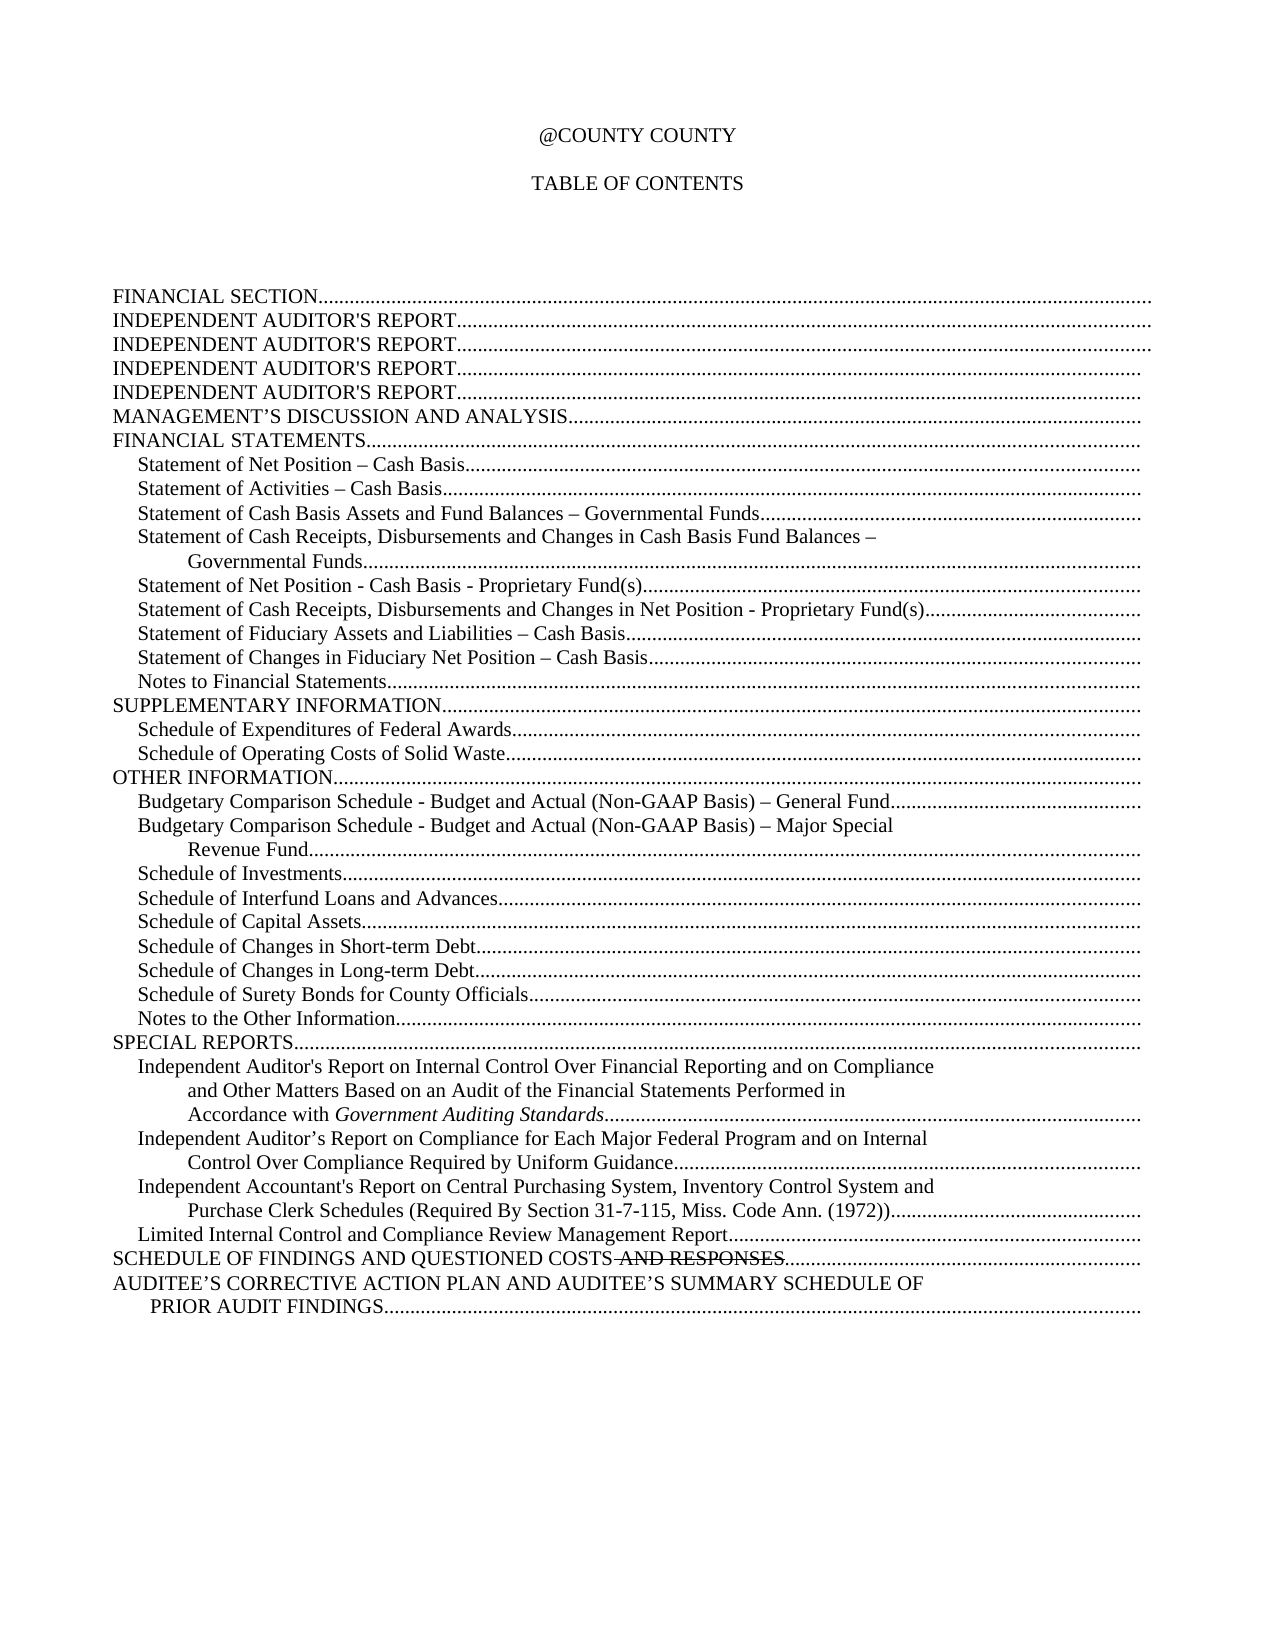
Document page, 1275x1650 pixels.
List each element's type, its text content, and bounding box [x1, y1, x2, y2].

text Statement of Cash Receipts, Disbursements and Changes in Cash Basis Fund Balances – Governmental Funds 22 [137, 524, 937, 573]
text Budgetary Comparison Schedule - Budget and Actual (Non-GAAP Basis) – General Fund 42 [137, 789, 937, 813]
text OTHER INFORMATION 41 [112, 765, 937, 789]
text Statement of Net Position – Cash Basis 19 [137, 452, 937, 476]
text Limited Internal Control and Compliance Review Management Report 72 [137, 1222, 937, 1246]
text Budgetary Comparison Schedule - Budget and Actual (Non-GAAP Basis) – Major Special Revenue Fund 43 [137, 813, 937, 861]
text Schedule of Surety Bonds for County Officials 49 [137, 982, 937, 1006]
text Schedule of Investments 44 [137, 861, 937, 885]
text TABLE OF CONTENTS [112, 171, 1162, 195]
text Statement of Fiduciary Assets and Liabilities – Cash Basis 25 [137, 621, 937, 645]
text Independent Accountant's Report on Central Purchasing System, Inventory Control System and Purchase Clerk Schedules (Required By Section 31-7-115, Miss. Code Ann. (1972)) 66 [137, 1174, 937, 1222]
text INDEPENDENT AUDITOR'S REPORT 11 [112, 356, 937, 380]
text INDEPENDENT AUDITOR'S REPORT 8 [112, 332, 937, 356]
text Notes to the Other Information 51 [137, 1006, 937, 1030]
text @COUNTY COUNTY [112, 123, 1162, 147]
text Independent Auditor’s Report on Compliance for Each Major Federal Program and on Internal Control Over Compliance Required by Uniform Guidance 59 [137, 1126, 937, 1174]
text Schedule of Changes in Long-term Debt 48 [137, 958, 937, 982]
text Schedule of Capital Assets 46 [137, 909, 937, 933]
text AUDITEE’S CORRECTIVE ACTION PLAN AND AUDITEE’S SUMMARY SCHEDULE OF PRIOR AUDIT FINDINGS 81 [112, 1270, 937, 1318]
text Statement of Activities – Cash Basis 20 [137, 476, 937, 500]
text FINANCIAL SECTION 6 [112, 284, 937, 308]
text SPECIAL REPORTS 54 [112, 1030, 937, 1054]
text MANAGEMENT’S DISCUSSION AND ANALYSIS 17 [112, 404, 937, 428]
text SUPPLEMENTARY INFORMATION 38 [112, 693, 937, 717]
text Schedule of Expenditures of Federal Awards 39 [137, 717, 937, 741]
text Schedule of Operating Costs of Solid Waste 40 [137, 741, 937, 765]
text INDEPENDENT AUDITOR'S REPORT 14 [112, 380, 937, 404]
text SCHEDULE OF FINDINGS AND QUESTIONED COSTS AND RESPONSES 75 [112, 1246, 937, 1270]
text Schedule of Changes in Short-term Debt 47 [137, 933, 937, 958]
text Schedule of Interfund Loans and Advances 45 [137, 885, 937, 909]
text INDEPENDENT AUDITOR'S REPORT 5 [112, 308, 937, 332]
text Statement of Cash Receipts, Disbursements and Changes in Net Position - Proprietary Fund(s) 24 [137, 597, 937, 621]
text Statement of Cash Basis Assets and Fund Balances – Governmental Funds 21 [137, 500, 937, 524]
text FINANCIAL STATEMENTS 18 [112, 428, 937, 452]
text Notes to Financial Statements 27 [137, 669, 937, 693]
text Statement of Changes in Fiduciary Net Position – Cash Basis 26 [137, 645, 937, 669]
text Independent Auditor's Report on Internal Control Over Financial Reporting and on Compliance and Other Matters Based on an Audit of the Financial Statements Performed in Accordance with Government Auditing Standards 55 [137, 1054, 937, 1126]
text Statement of Net Position - Cash Basis - Proprietary Fund(s) 23 [137, 573, 937, 597]
